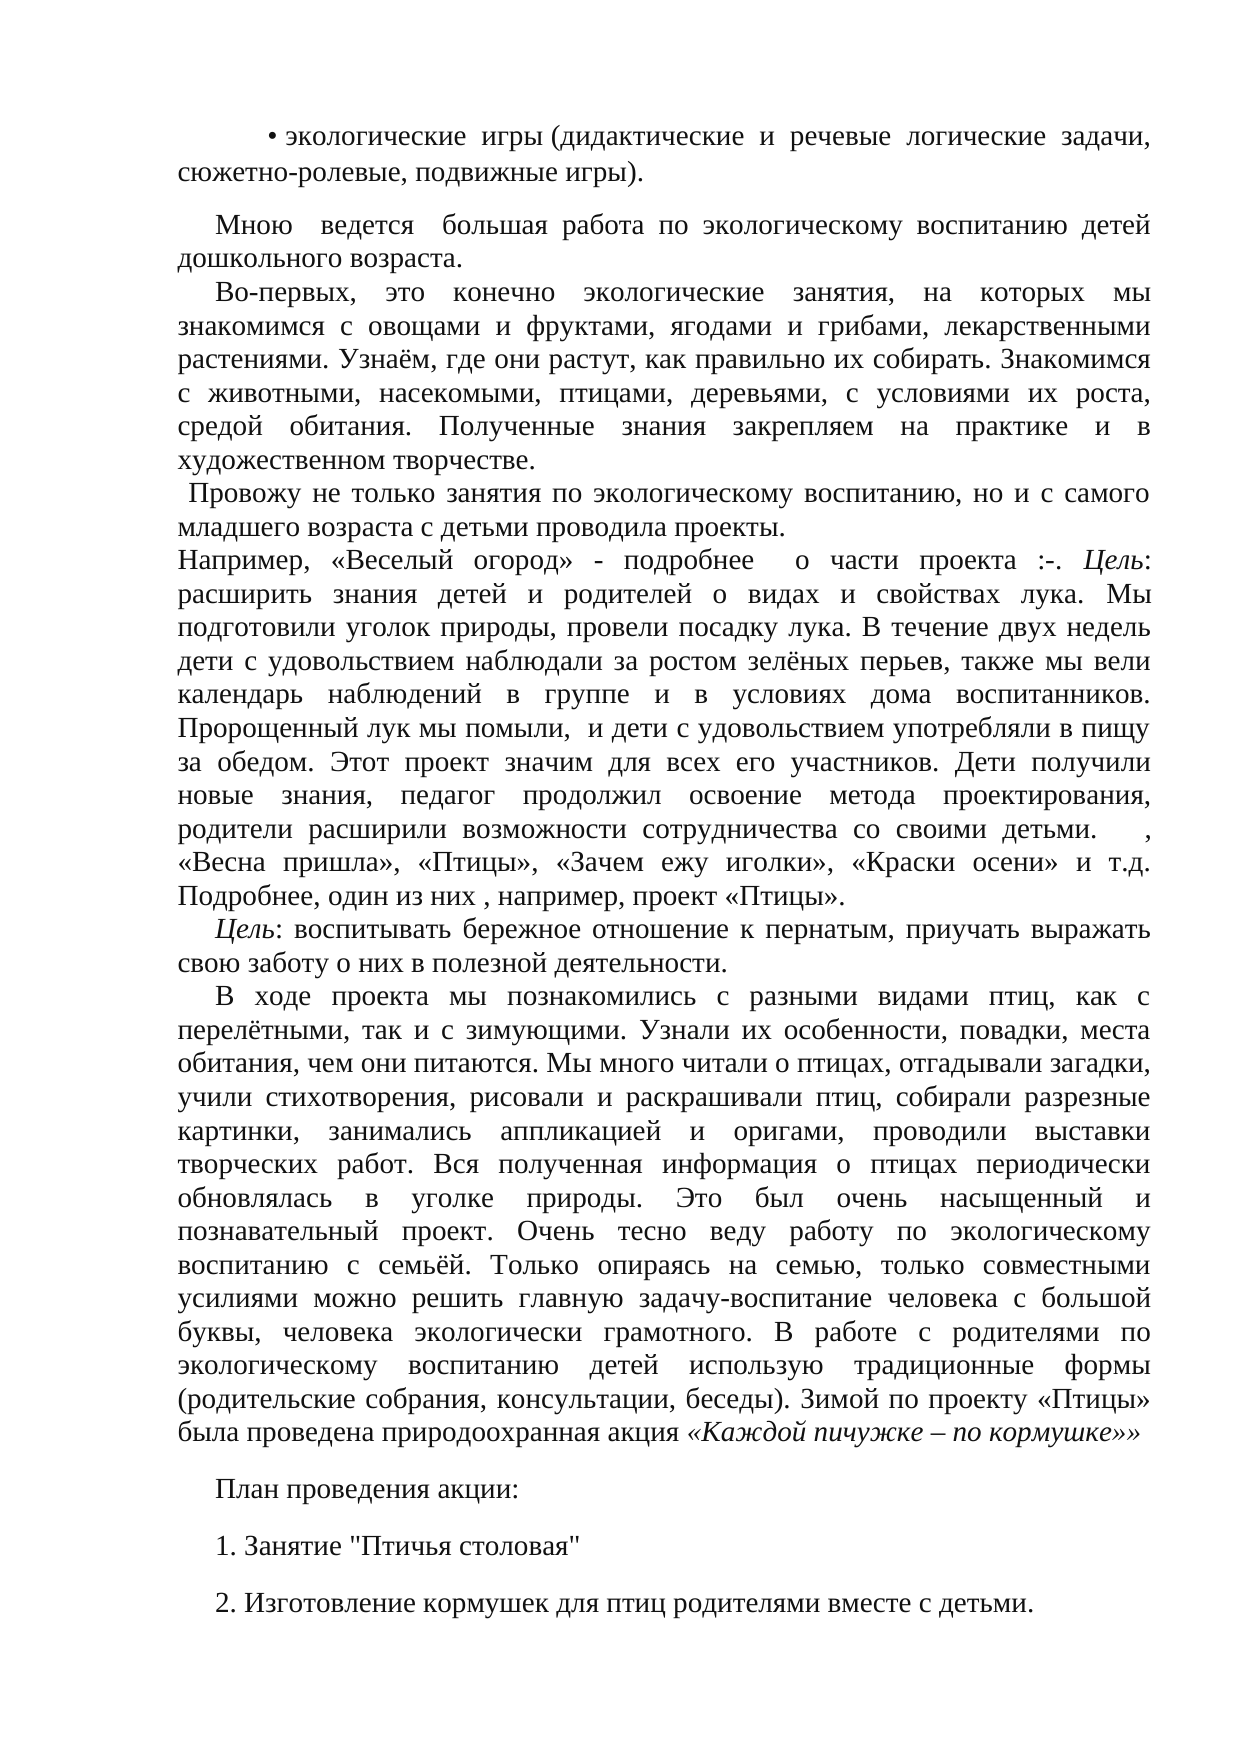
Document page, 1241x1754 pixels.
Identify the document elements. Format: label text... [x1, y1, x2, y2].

text Например, «Веселый огород» - подробнее о части проекта :-. Цель: расширить знания детей и родителей о видах и свойствах лука. Мы подготовили уголок природы, провели посадку лука. В течение двух недель дети с удовольствием наблюдали за ростом зелёных перьев, также мы вели календарь наблюдений в группе и в условиях дома воспитанников. Пророщенный лук мы помыли, и дети с удовольствием употребляли в пищу за обедом. Этот проект значим для всех его участников. Дети получили новые знания, педагог продолжил освоение метода проектирования, родители расширили возможности сотрудничества со своими детьми. , «Весна пришла», «Птицы», «Зачем ежу иголки», «Краски осени» и т.д. Подробнее, один из них , например, проект «Птицы». [177, 542, 1152, 911]
text Мною ведется большая работа по экологическому воспитанию детей дошкольного возраста. [177, 207, 1152, 274]
text Во-первых, это конечно экологические занятия, на которых мы знакомимся с овощами и фруктами, ягодами и грибами, лекарственными растениями. Узнаём, где они растут, как правильно их собирать. Знакомимся с животными, насекомыми, птицами, деревьями, с условиями их роста, средой обитания. Полученные знания закрепляем на практике и в художественном творчестве. [177, 274, 1152, 475]
text 1. Занятие "Птичья столовая" [177, 1528, 1152, 1562]
text Цель: воспитывать бережное отношение к пернатым, приучать выражать свою заботу о них в полезной деятельности. [177, 911, 1152, 978]
text 2. Изготовление кормушек для птиц родителями вместе с детьми. [177, 1586, 1152, 1619]
text В ходе проекта мы познакомились с разными видами птиц, как с перелётными, так и с зимующими. Узнали их особенности, повадки, места обитания, чем они питаются. Мы много читали о птицах, отгадывали загадки, учили стихотворения, рисовали и раскрашивали птиц, собирали разрезные картинки, занимались аппликацией и оригами, проводили выставки творческих работ. Вся полученная информация о птицах периодически обновлялась в уголке природы. Это был очень насыщенный и познавательный проект. Очень тесно веду работу по экологическому воспитанию с семьёй. Только опираясь на семью, только совместными усилиями можно решить главную задачу-воспитание человека с большой буквы, человека экологически грамотного. В работе с родителями по экологическому воспитанию детей использую традиционные формы (родительские собрания, консультации, беседы). Зимой по проекту «Птицы» была проведена природоохранная акция «Каждой пичужке – по кормушке»» [177, 978, 1152, 1448]
text План проведения акции: [177, 1472, 1152, 1505]
text Провожу не только занятия по экологическому воспитанию, но и с самого младшего возраста с детьми проводила проекты. [177, 475, 1152, 542]
text • экологические игры (дидактические и речевые логические задачи, сюжетно-ролевые, подвижные игры). [177, 118, 1152, 188]
